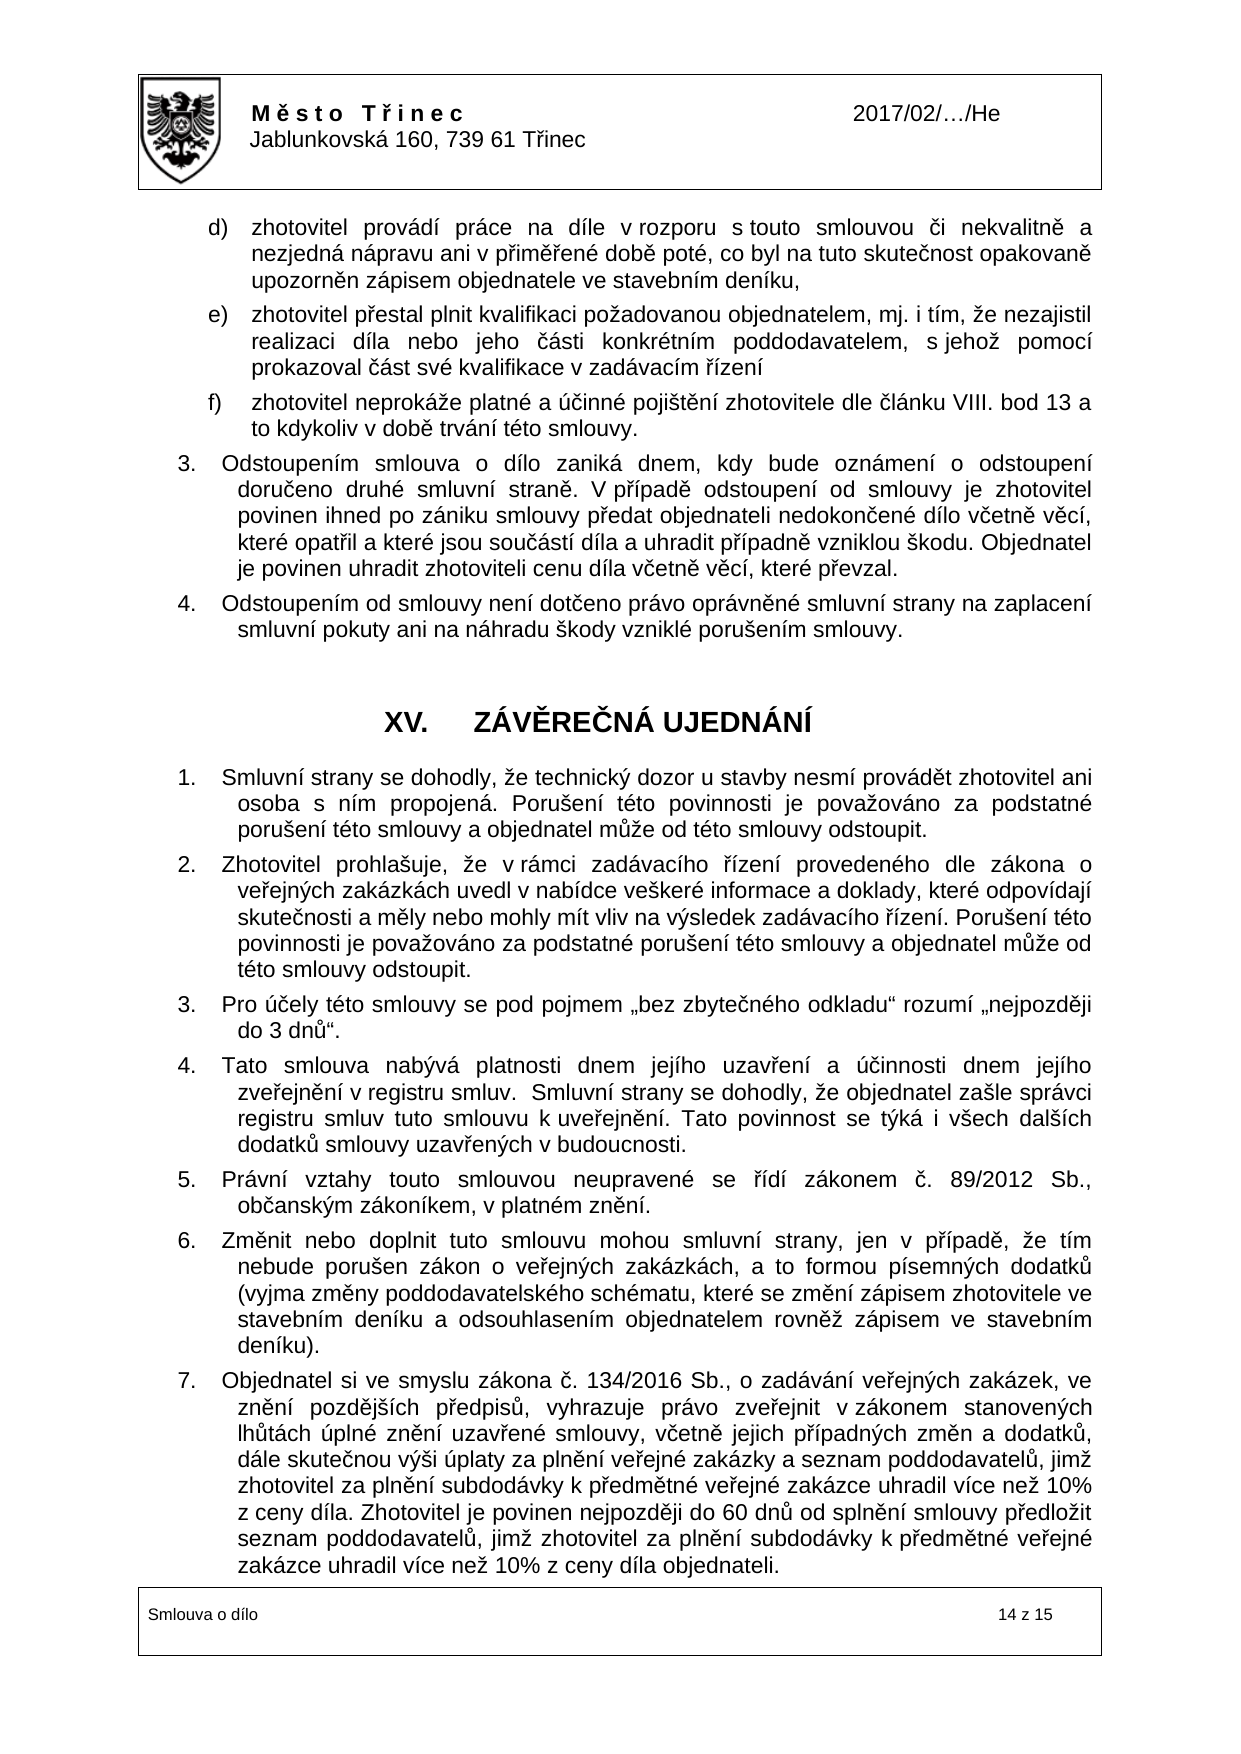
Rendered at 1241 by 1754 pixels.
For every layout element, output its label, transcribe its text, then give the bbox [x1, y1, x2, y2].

subtitle 7. Objednatel si ve smyslu zákona č. 134/2016 Sb., o zadávání veřejných zakázek, ve znění pozdějších předpisů, vyhrazuje právo zveřejnit v zákonem stanovených lhůtách úplné znění uzavřené smlouvy, včetně jejich případných změn a dodatků, dále skutečnou výši úplaty za plnění veřejné zakázky a seznam poddodavatelů, jimž zhotovitel za plnění subdodávky k předmětné veřejné zakázce uhradil více než 10% z ceny díla. Zhotovitel je povinen nejpozději do 60 dnů od splnění smlouvy předložit seznam poddodavatelů, jimž zhotovitel za plnění subdodávky k předmětné veřejné zakázce uhradil více než 10% z ceny díla objednateli. [177, 1367, 1093, 1578]
subtitle 4. Odstoupením od smlouvy není dotčeno právo oprávněné smluvní strany na zaplacení smluvní pokuty ani na náhradu škody vzniklé porušením smlouvy. [177, 590, 1093, 643]
subtitle 3. Pro účely této smlouvy se pod pojmem „bez zbytečného odkladu“ rozumí „nejpozději do 3 dnů“. [177, 991, 1093, 1044]
subtitle 1. Smluvní strany se dohodly, že technický dozor u stavby nesmí provádět zhotovitel ani osoba s ním propojená. Porušení této povinnosti je považováno za podstatné porušení této smlouvy a objednatel může od této smlouvy odstoupit. [177, 764, 1093, 843]
text d) zhotovitel provádí práce na díle v rozporu s touto smlouvou či nekvalitně a nezjedná nápravu ani v přiměřené době poté, co byl na tuto skutečnost opakovaně upozorněn zápisem objednatele ve stavebním deníku, [208, 214, 1093, 293]
text f) zhotovitel neprokáže platné a účinné pojištění zhotovitele dle článku VIII. bod 13 a to kdykoliv v době trvání této smlouvy. [208, 389, 1093, 441]
subtitle 4. Tato smlouva nabývá platnosti dnem jejího uzavření a účinnosti dnem jejího zveřejnění v registru smluv. Smluvní strany se dohodly, že objednatel zašle správci registru smluv tuto smlouvu k uveřejnění. Tato povinnost se týká i všech dalších dodatků smlouvy uzavřených v budoucnosti. [177, 1052, 1093, 1158]
subtitle 5. Právní vztahy touto smlouvou neupravené se řídí zákonem č. 89/2012 Sb., občanským zákoníkem, v platném znění. [177, 1166, 1093, 1219]
subtitle ZÁVĚREČNÁ UJEDNÁNÍ [148, 705, 1093, 739]
subtitle 6. Změnit nebo doplnit tuto smlouvu mohou smluvní strany, jen v případě, že tím nebude porušen zákon o veřejných zakázkách, a to formou písemných dodatků (vyjma změny poddodavatelského schématu, které se změní zápisem zhotovitele ve stavebním deníku a odsouhlasením objednatelem rovněž zápisem ve stavebním deníku). [177, 1227, 1093, 1359]
text e) zhotovitel přestal plnit kvalifikaci požadovanou objednatelem, mj. i tím, že nezajistil realizaci díla nebo jeho části konkrétním poddodavatelem, s jehož pomocí prokazoval část své kvalifikace v zadávacím řízení [208, 301, 1093, 380]
subtitle 2. Zhotovitel prohlašuje, že v rámci zadávacího řízení provedeného dle zákona o veřejných zakázkách uvedl v nabídce veškeré informace a doklady, které odpovídají skutečnosti a měly nebo mohly mít vliv na výsledek zadávacího řízení. Porušení této povinnosti je považováno za podstatné porušení této smlouvy a objednatel může od této smlouvy odstoupit. [177, 851, 1093, 983]
subtitle 3. Odstoupením smlouva o dílo zaniká dnem, kdy bude oznámení o odstoupení doručeno druhé smluvní straně. V případě odstoupení od smlouvy je zhotovitel povinen ihned po zániku smlouvy předat objednateli nedokončené dílo včetně věcí, které opatřil a které jsou součástí díla a uhradit případně vzniklou škodu. Objednatel je povinen uhradit zhotoviteli cenu díla včetně věcí, které převzal. [177, 450, 1093, 582]
